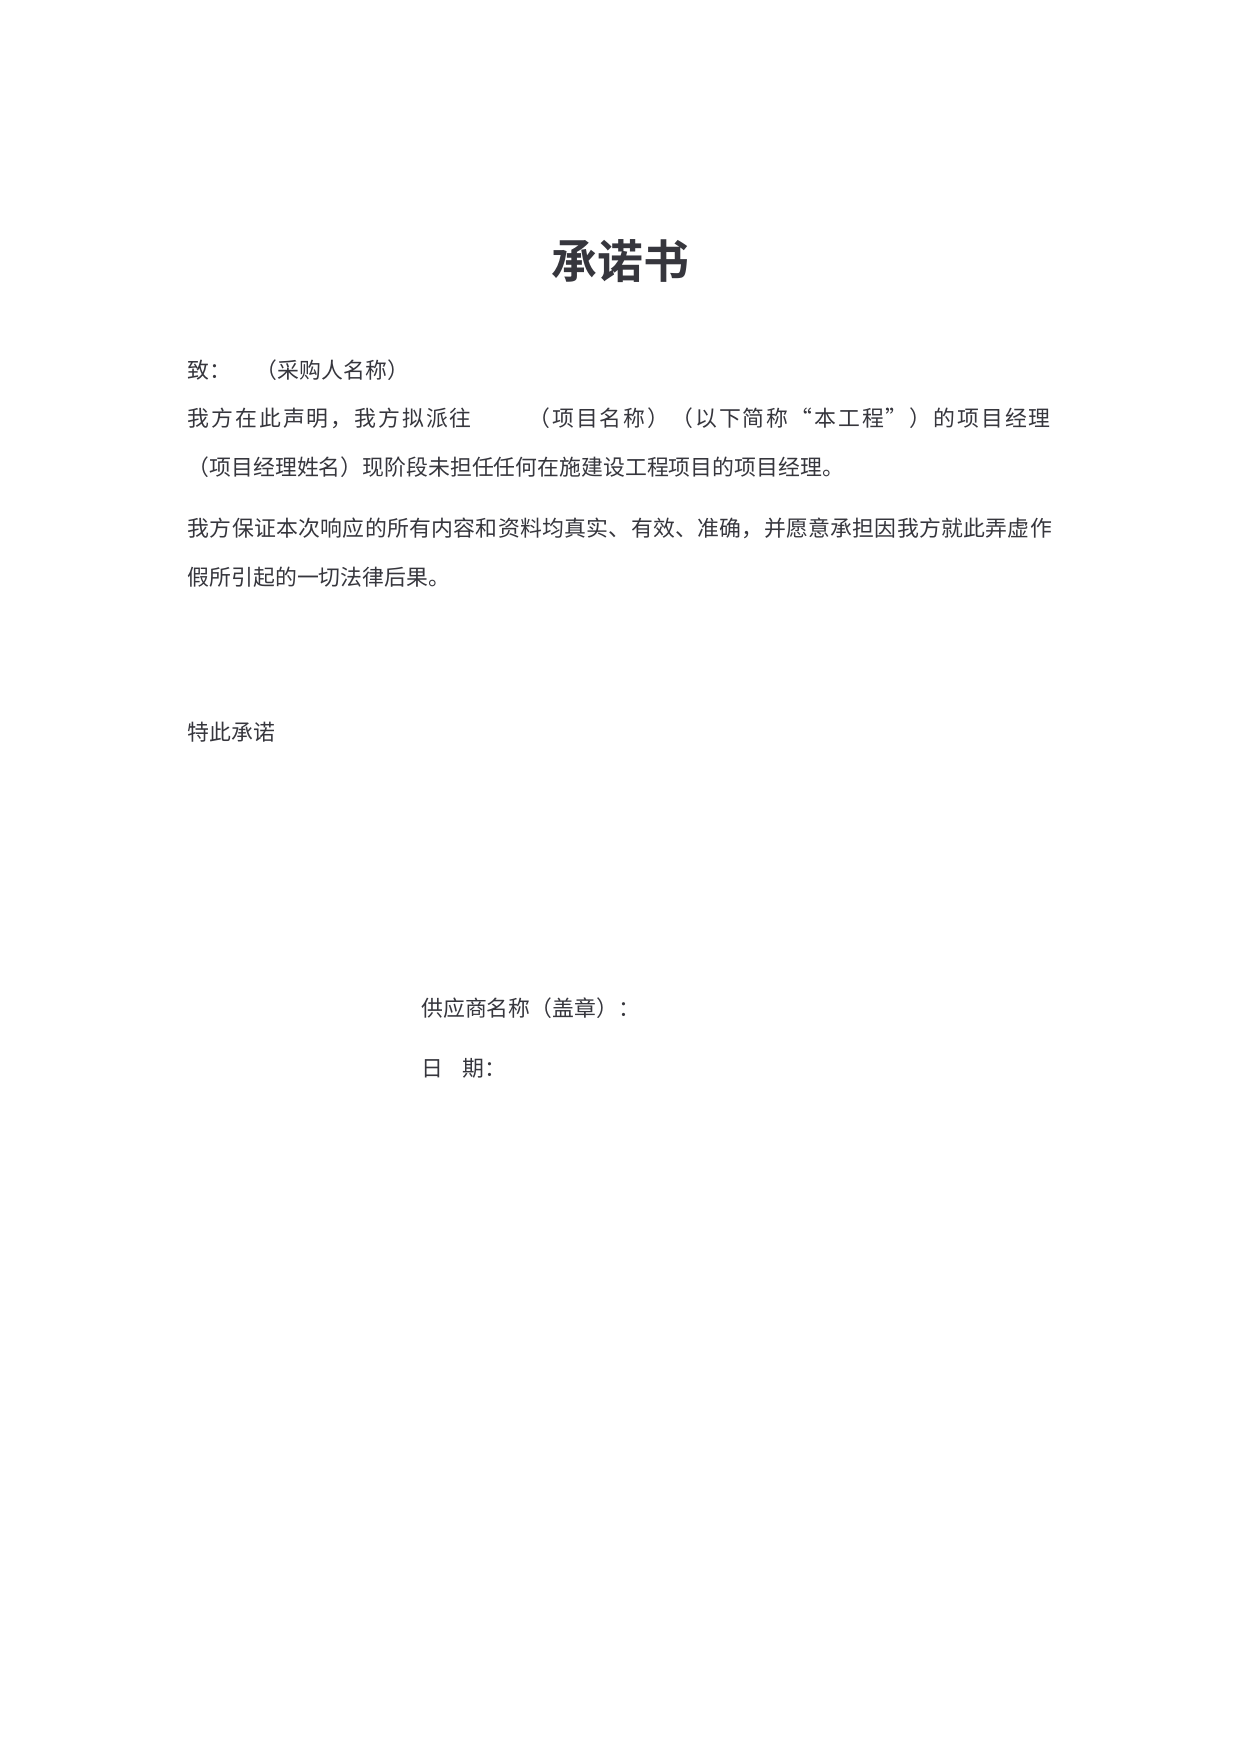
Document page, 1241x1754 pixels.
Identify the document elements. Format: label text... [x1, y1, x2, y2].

list 我方保证本次响应的所有内容和资料均真实、有效、准确，并愿意承担因我方就此弄虚作假所引起的一切法律后果。 [187, 510, 1053, 592]
list 日 期： [187, 1051, 1053, 1083]
list 特此承诺 [187, 715, 1053, 747]
list 承诺书 [187, 209, 1053, 307]
list 供应商名称（盖章）： [187, 990, 1053, 1023]
list 致： （采购人名称） [187, 352, 1053, 385]
list 我方在此声明，我方拟派往 （项目名称）（以下简称“本工程”）的项目经理 （项目经理姓名）现阶段未担任任何在施建设工程项目的项目经理。 [187, 401, 1053, 482]
